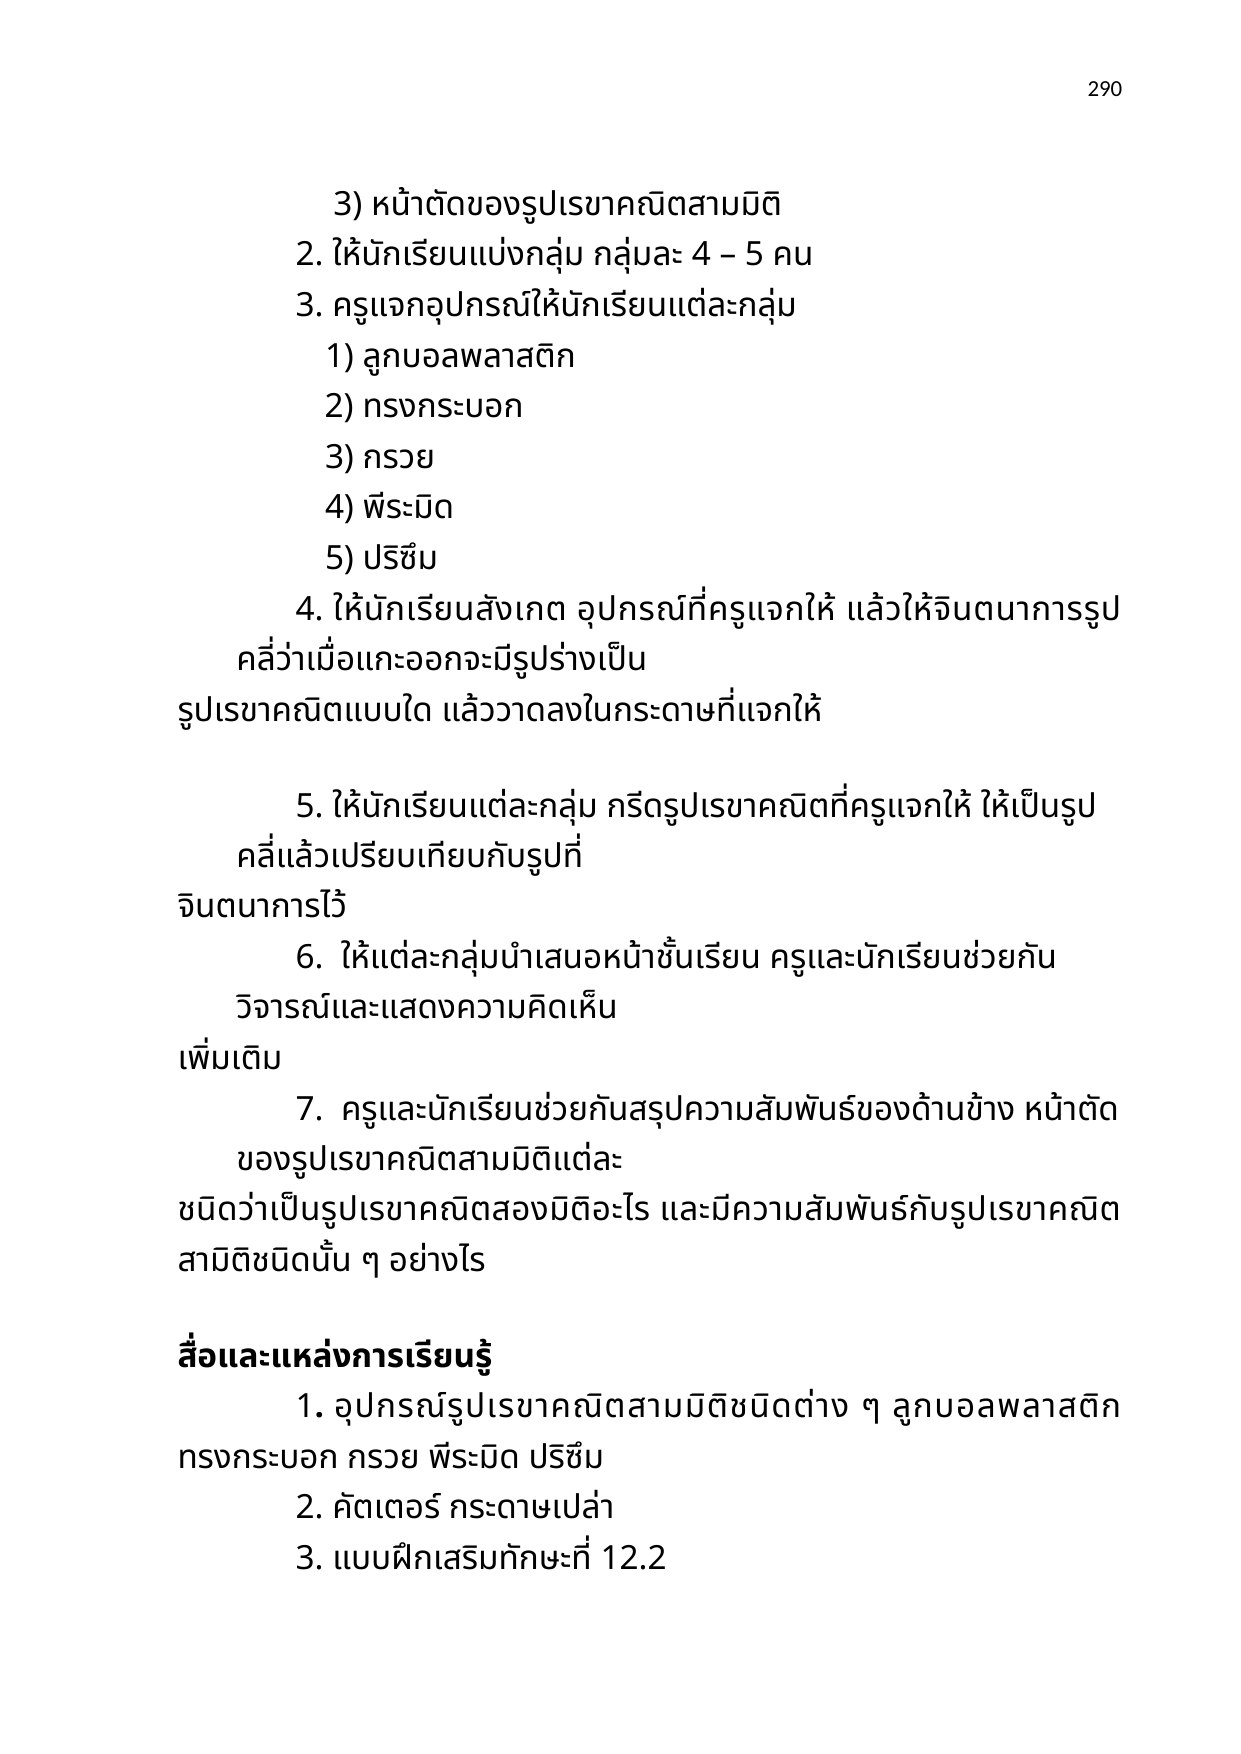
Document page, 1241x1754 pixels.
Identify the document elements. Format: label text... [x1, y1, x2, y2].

text 5. ให้นักเรียนแต่ละกลุ่ม กรีดรูปเรขาคณิตที่ครูแจกให้ ให้เป็นรูปคลี่แล้วเปรียบเทียบกับรูปที่ [236, 781, 1122, 882]
text 2. คัตเตอร์ กระดาษเปล่า [177, 1483, 1122, 1534]
text 3) กรวย [177, 433, 1122, 483]
text เพิ่มเติม [177, 1034, 1122, 1084]
text 4) พีระมิด [177, 483, 1122, 534]
text 5) ปริซึม [177, 534, 1122, 584]
text 7. ครูและนักเรียนช่วยกันสรุปความสัมพันธ์ของด้านข้าง หน้าตัด ของรูปเรขาคณิตสามมิติแต่ละ [236, 1084, 1122, 1185]
text 3) หน้าตัดของรูปเรขาคณิตสามมิติ [177, 179, 1122, 230]
text รูปเรขาคณิตแบบใด แล้ววาดลงในกระดาษที่แจกให้ [177, 686, 1122, 736]
text 1. อุปกรณ์รูปเรขาคณิตสามมิติชนิดต่าง ๆ ลูกบอลพลาสติก ทรงกระบอก กรวย พีระมิด ปริซึม [177, 1382, 1122, 1483]
text 2. ให้นักเรียนแบ่งกลุ่ม กลุ่มละ 4 – 5 คน [177, 230, 1122, 281]
text 2) ทรงกระบอก [177, 382, 1122, 433]
text 3. ครูแจกอุปกรณ์ให้นักเรียนแต่ละกลุ่ม [177, 281, 1122, 331]
text จินตนาการไว้ [177, 882, 1122, 933]
text สื่อและแหล่งการเรียนรู้ [177, 1332, 1122, 1382]
text 1) ลูกบอลพลาสติก [177, 331, 1122, 382]
text 4. ให้นักเรียนสังเกต อุปกรณ์ที่ครูแจกให้ แล้วให้จินตนาการรูปคลี่ว่าเมื่อแกะออกจะมีรูปร่างเป็น [236, 584, 1122, 686]
text ชนิดว่าเป็นรูปเรขาคณิตสองมิติอะไร และมีความสัมพันธ์กับรูปเรขาคณิตสามิติชนิดนั้น ๆ อย่างไร [177, 1185, 1122, 1286]
text 6. ให้แต่ละกลุ่มนำเสนอหน้าชั้นเรียน ครูและนักเรียนช่วยกันวิจารณ์และแสดงความคิดเห็น [236, 933, 1122, 1034]
text 3. แบบฝึกเสริมทักษะที่ 12.2 [177, 1534, 1122, 1584]
